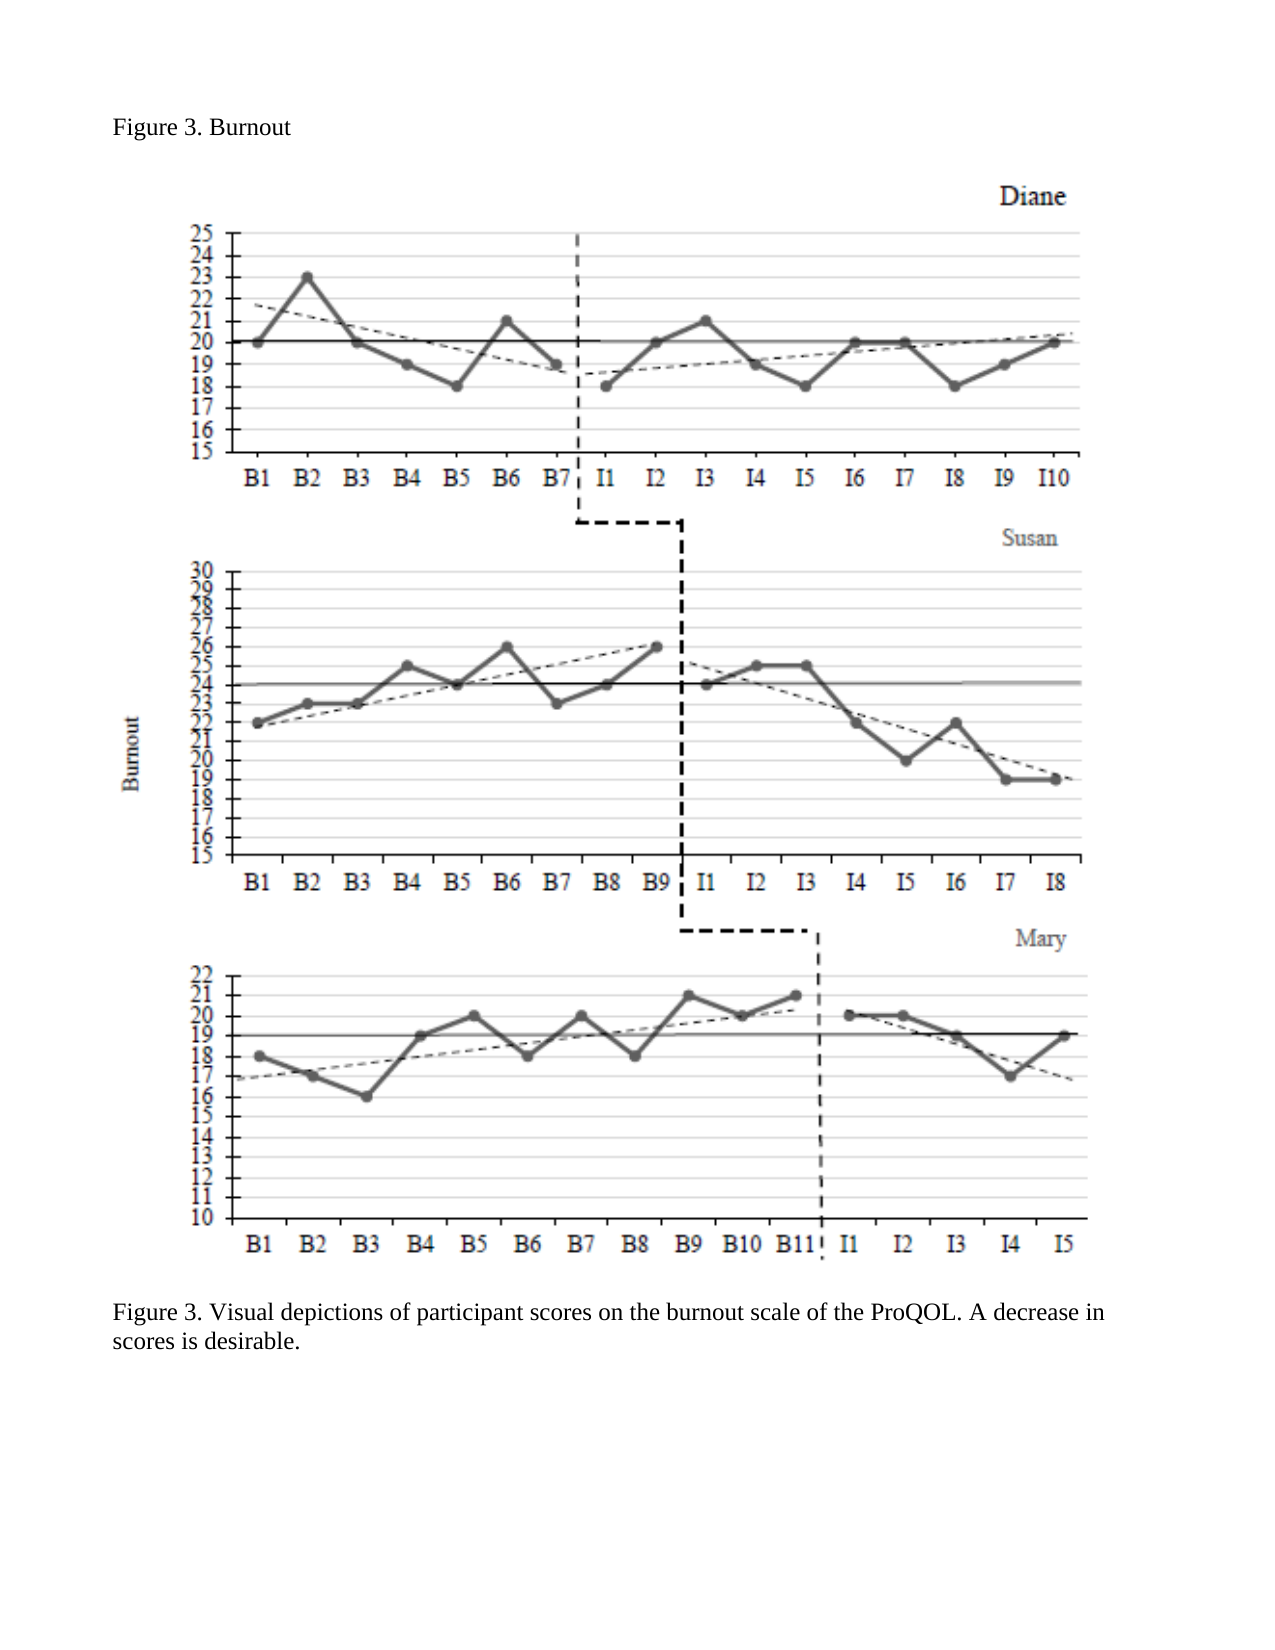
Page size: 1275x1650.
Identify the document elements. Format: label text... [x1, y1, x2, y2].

text Figure 3. Burnout [112, 112, 1162, 141]
text Figure 3. Visual depictions of participant scores on the burnout scale of the ProQOL. A decrease in scores is desirable. [112, 1297, 1162, 1355]
